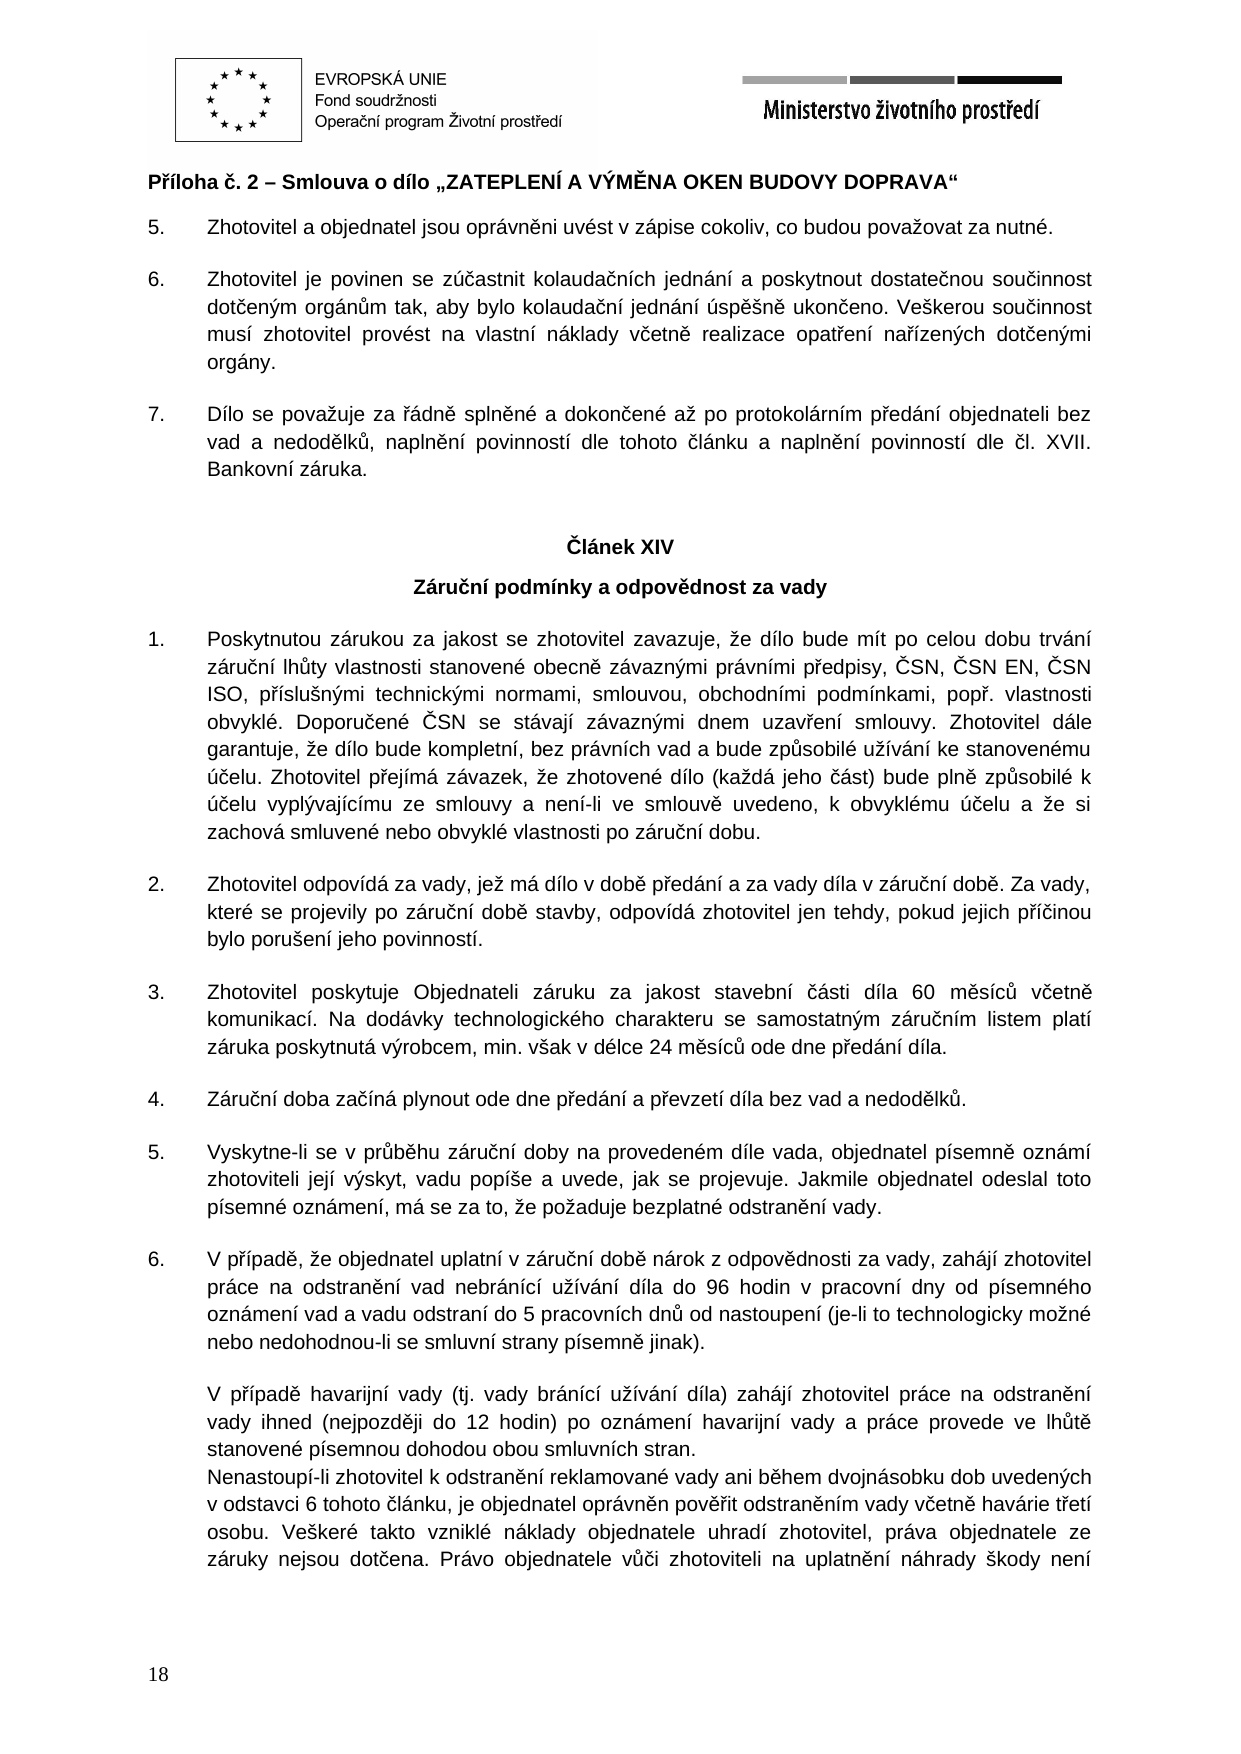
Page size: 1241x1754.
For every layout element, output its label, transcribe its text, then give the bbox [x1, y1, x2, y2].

text Záruční podmínky a odpovědnost za vady [148, 574, 1093, 598]
text Článek XIV [148, 534, 1093, 558]
list Zhotovitel poskytuje Objednateli záruku za jakost stavební části díla 60 měsíců včetně komunikací. Na dodávky technologického charakteru se samostatným záručním listem platí záruka poskytnutá výrobcem, min. však v délce 24 měsíců ode dne předání díla. [148, 979, 1093, 1058]
list Dílo se považuje za řádně splněné a dokončené až po protokolárním předání objednateli bez vad a nedodělků, naplnění povinností dle tohoto článku a naplnění povinností dle čl. XVII. Bankovní záruka. [148, 402, 1093, 481]
list Zhotovitel a objednatel jsou oprávněni uvést v zápise cokoliv, co budou považovat za nutné. [148, 214, 1093, 238]
picture [147, 30, 598, 170]
list Vyskytne-li se v průběhu záruční doby na provedeném díle vada, objednatel písemně oznámí zhotoviteli její výskyt, vadu popíše a uvede, jak se projevuje. Jakmile objednatel odeslal toto písemné oznámení, má se za to, že požaduje bezplatné odstranění vady. [148, 1139, 1093, 1218]
picture [711, 29, 1093, 170]
list Záruční doba začíná plynout ode dne předání a převzetí díla bez vad a nedodělků. [148, 1087, 1093, 1111]
list Zhotovitel je povinen se zúčastnit kolaudačních jednání a poskytnout dostatečnou součinnost dotčeným orgánům tak, aby bylo kolaudační jednání úspěšně ukončeno. Veškerou součinnost musí zhotovitel provést na vlastní náklady včetně realizace opatření nařízených dotčenými orgány. [148, 267, 1093, 373]
text V případě havarijní vady (tj. vady bránící užívání díla) zahájí zhotovitel práce na odstranění vady ihned (nejpozději do 12 hodin) po oznámení havarijní vady a práce provede ve lhůtě stanovené písemnou dohodou obou smluvních stran. [207, 1382, 1093, 1461]
list Zhotovitel odpovídá za vady, jež má dílo v době předání a za vady díla v záruční době. Za vady, které se projevily po záruční době stavby, odpovídá zhotovitel jen tehdy, pokud jejich příčinou bylo porušení jeho povinností. [148, 872, 1093, 951]
list V případě, že objednatel uplatní v záruční době nárok z odpovědnosti za vady, zahájí zhotovitel práce na odstranění vad nebránící užívání díla do 96 hodin v pracovní dny od písemného oznámení vad a vadu odstraní do 5 pracovních dnů od nastoupení (je-li to technologicky možné nebo nedohodnou-li se smluvní strany písemně jinak). [148, 1247, 1093, 1353]
list Poskytnutou zárukou za jakost se zhotovitel zavazuje, že dílo bude mít po celou dobu trvání záruční lhůty vlastnosti stanovené obecně závaznými právními předpisy, ČSN, ČSN EN, ČSN ISO, příslušnými technickými normami, smlouvou, obchodními podmínkami, popř. vlastnosti obvyklé. Doporučené ČSN se stávají závaznými dnem uzavření smlouvy. Zhotovitel dále garantuje, že dílo bude kompletní, bez právních vad a bude způsobilé užívání ke stanovenému účelu. Zhotovitel přejímá závazek, že zhotovené dílo (každá jeho část) bude plně způsobilé k účelu vyplývajícímu ze smlouvy a není-li ve smlouvě uvedeno, k obvyklému účelu a že si zachová smluvené nebo obvyklé vlastnosti po záruční dobu. [148, 627, 1093, 843]
